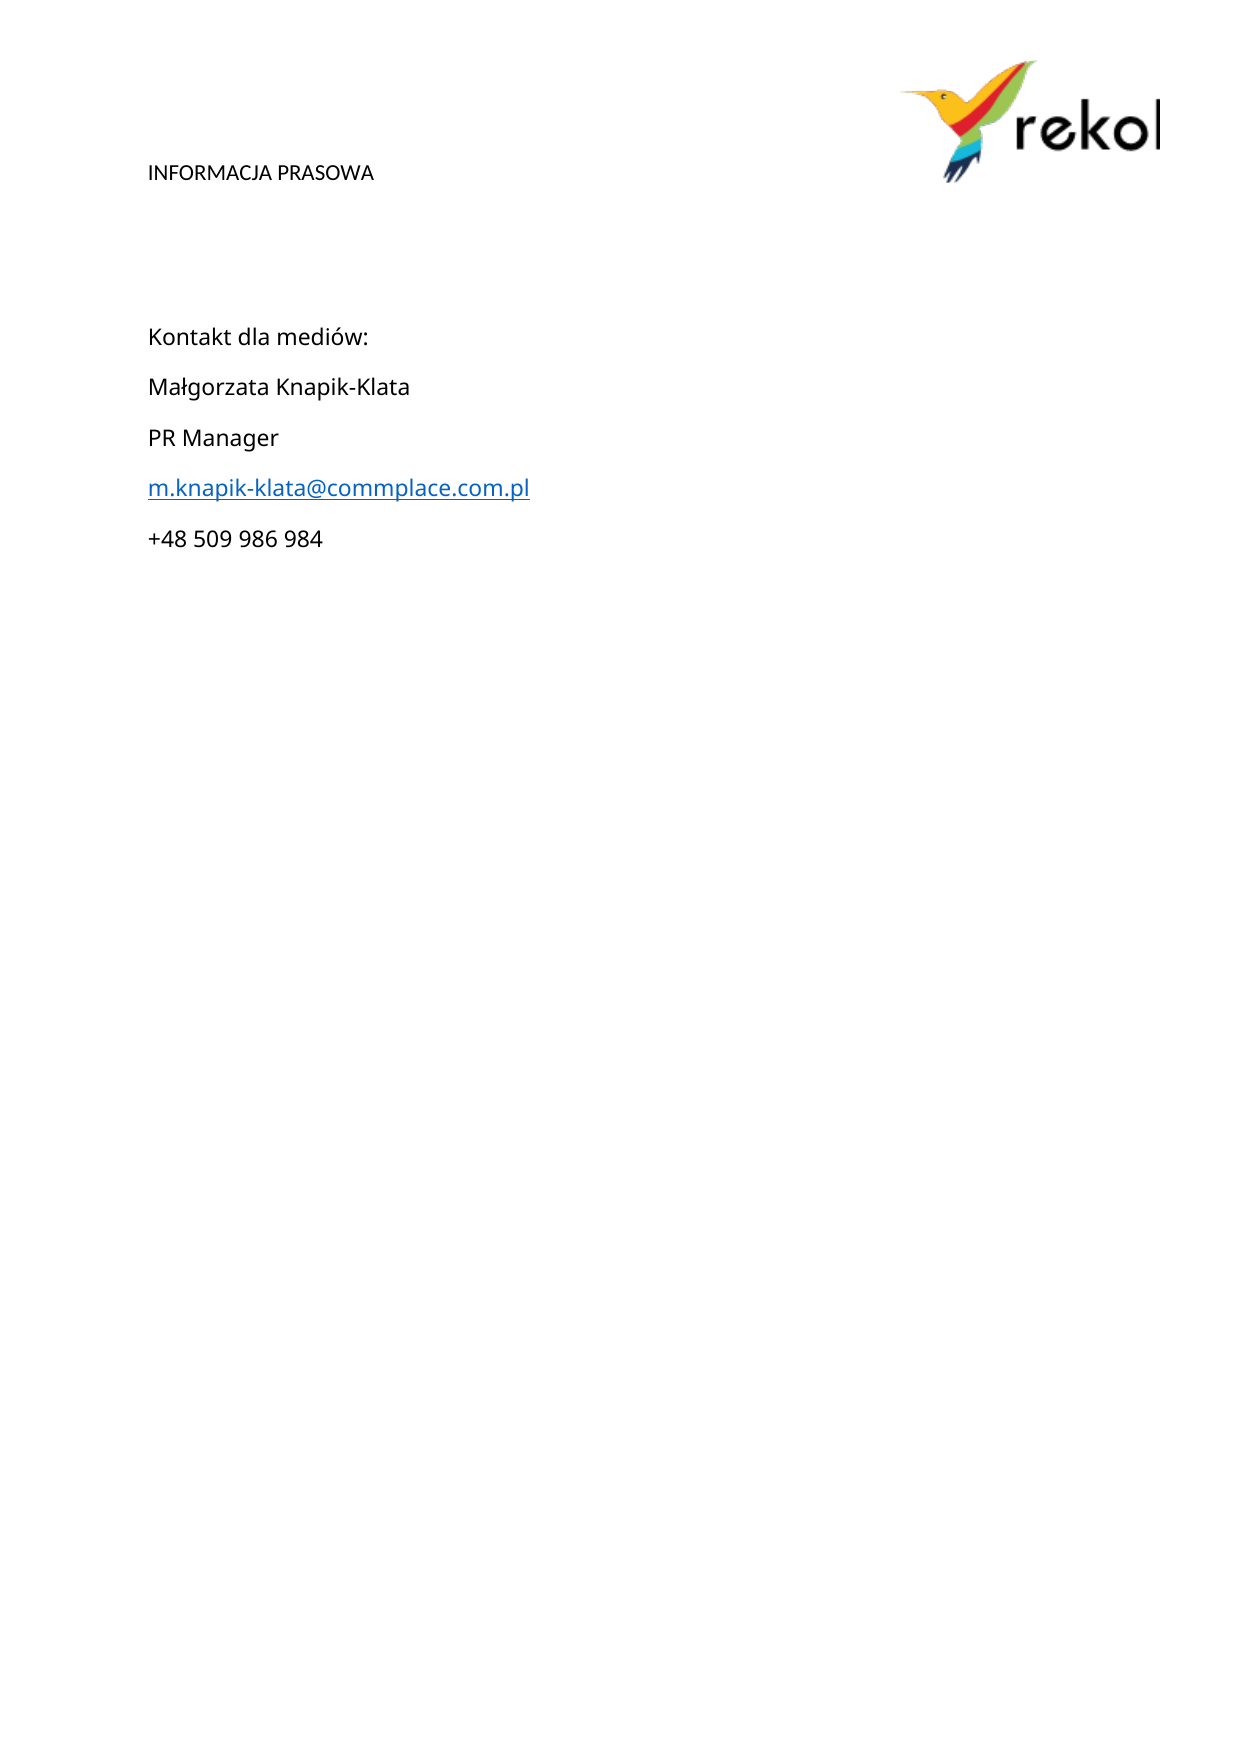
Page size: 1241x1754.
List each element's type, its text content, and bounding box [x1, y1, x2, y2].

text PR Manager [148, 422, 1093, 453]
text Małgorzata Knapik-Klata [148, 371, 1093, 403]
text Kontakt dla mediów: [148, 321, 1093, 352]
text +48 509 986 984 [148, 523, 1093, 554]
picture [898, 60, 1160, 183]
text m.knapik-klata@commplace.com.pl [148, 472, 1093, 503]
